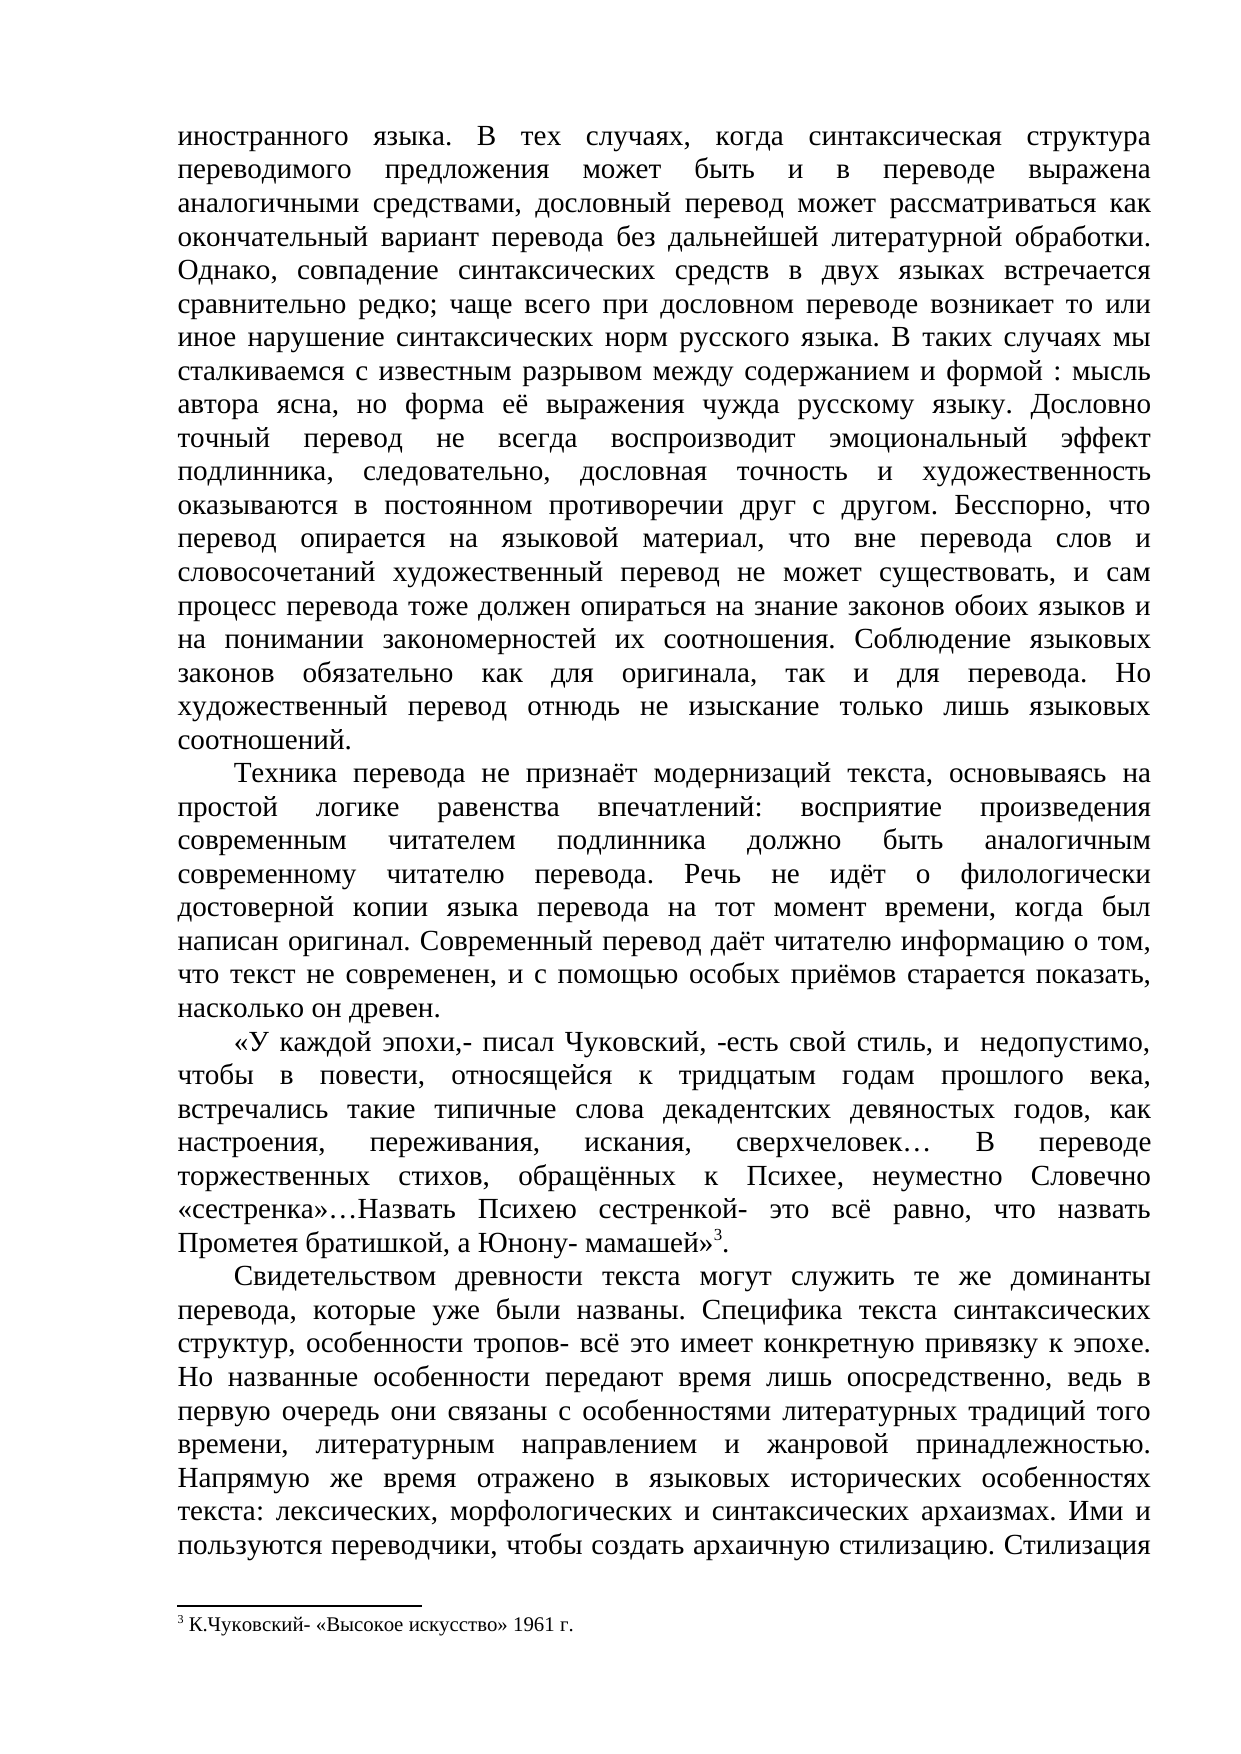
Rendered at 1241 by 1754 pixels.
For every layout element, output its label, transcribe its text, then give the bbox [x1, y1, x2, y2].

text «У каждой эпохи,- писал Чуковский, -есть свой стиль, и недопустимо, чтобы в повести, относящейся к тридцатым годам прошлого века, встречались такие типичные слова декадентских девяностых годов, как настроения, переживания, искания, сверхчеловек… В переводе торжественных стихов, обращённых к Психее, неуместно Словечно «сестренка»…Назвать Психею сестренкой- это всё равно, что назвать Прометея братишкой, а Юнону- мамашей». [177, 1024, 1152, 1258]
text Техника перевода не признаёт модернизаций текста, основываясь на простой логике равенства впечатлений: восприятие произведения современным читателем подлинника должно быть аналогичным современному читателю перевода. Речь не идёт о филологически достоверной копии языка перевода на тот момент времени, когда был написан оригинал. Современный перевод даёт читателю информацию о том, что текст не современен, и с помощью особых приёмов старается показать, насколько он древен. [177, 755, 1152, 1024]
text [177, 118, 1152, 755]
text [177, 1258, 1152, 1560]
